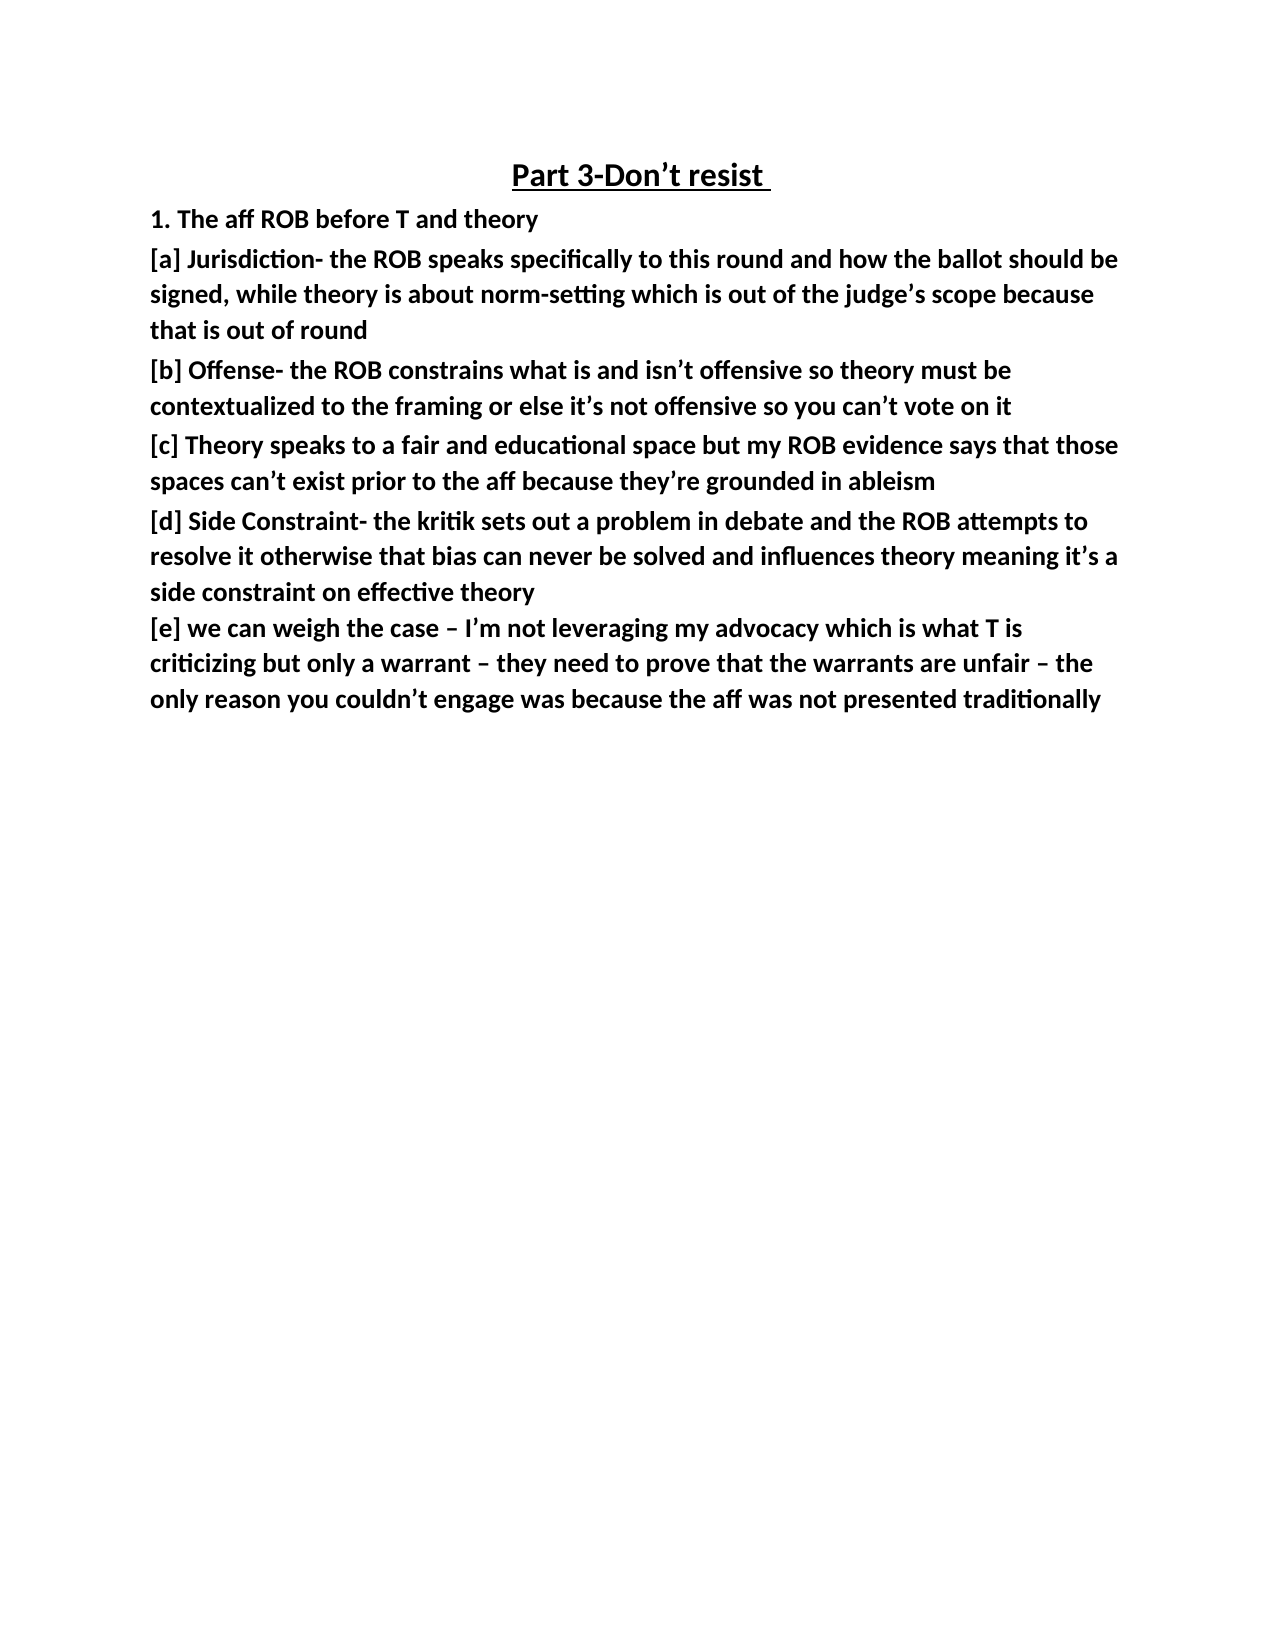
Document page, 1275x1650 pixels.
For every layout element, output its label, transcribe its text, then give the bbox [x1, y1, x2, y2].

text [e] we can weigh the case – I’m not leveraging my advocacy which is what T is criticizing but only a warrant – they need to prove that the warrants are unfair – the only reason you couldn’t engage was because the aff was not presented traditionally [150, 611, 1125, 715]
subtitle [b] Offense- the ROB constrains what is and isn’t offensive so theory must be contextualized to the framing or else it’s not offensive so you can’t vote on it [150, 353, 1125, 422]
subtitle [c] Theory speaks to a fair and educational space but my ROB evidence says that those spaces can’t exist prior to the aff because they’re grounded in ableism [150, 428, 1125, 497]
subtitle [a] Jurisdiction- the ROB speaks specifically to this round and how the ballot should be signed, while theory is about norm-setting which is out of the judge’s scope because that is out of round [150, 242, 1125, 346]
subtitle 1. The aff ROB before T and theory [150, 202, 1125, 235]
subtitle Part 3-Don’t resist [150, 154, 1125, 195]
subtitle [d] Side Constraint- the kritik sets out a problem in debate and the ROB attempts to resolve it otherwise that bias can never be solved and influences theory meaning it’s a side constraint on effective theory [150, 504, 1125, 608]
